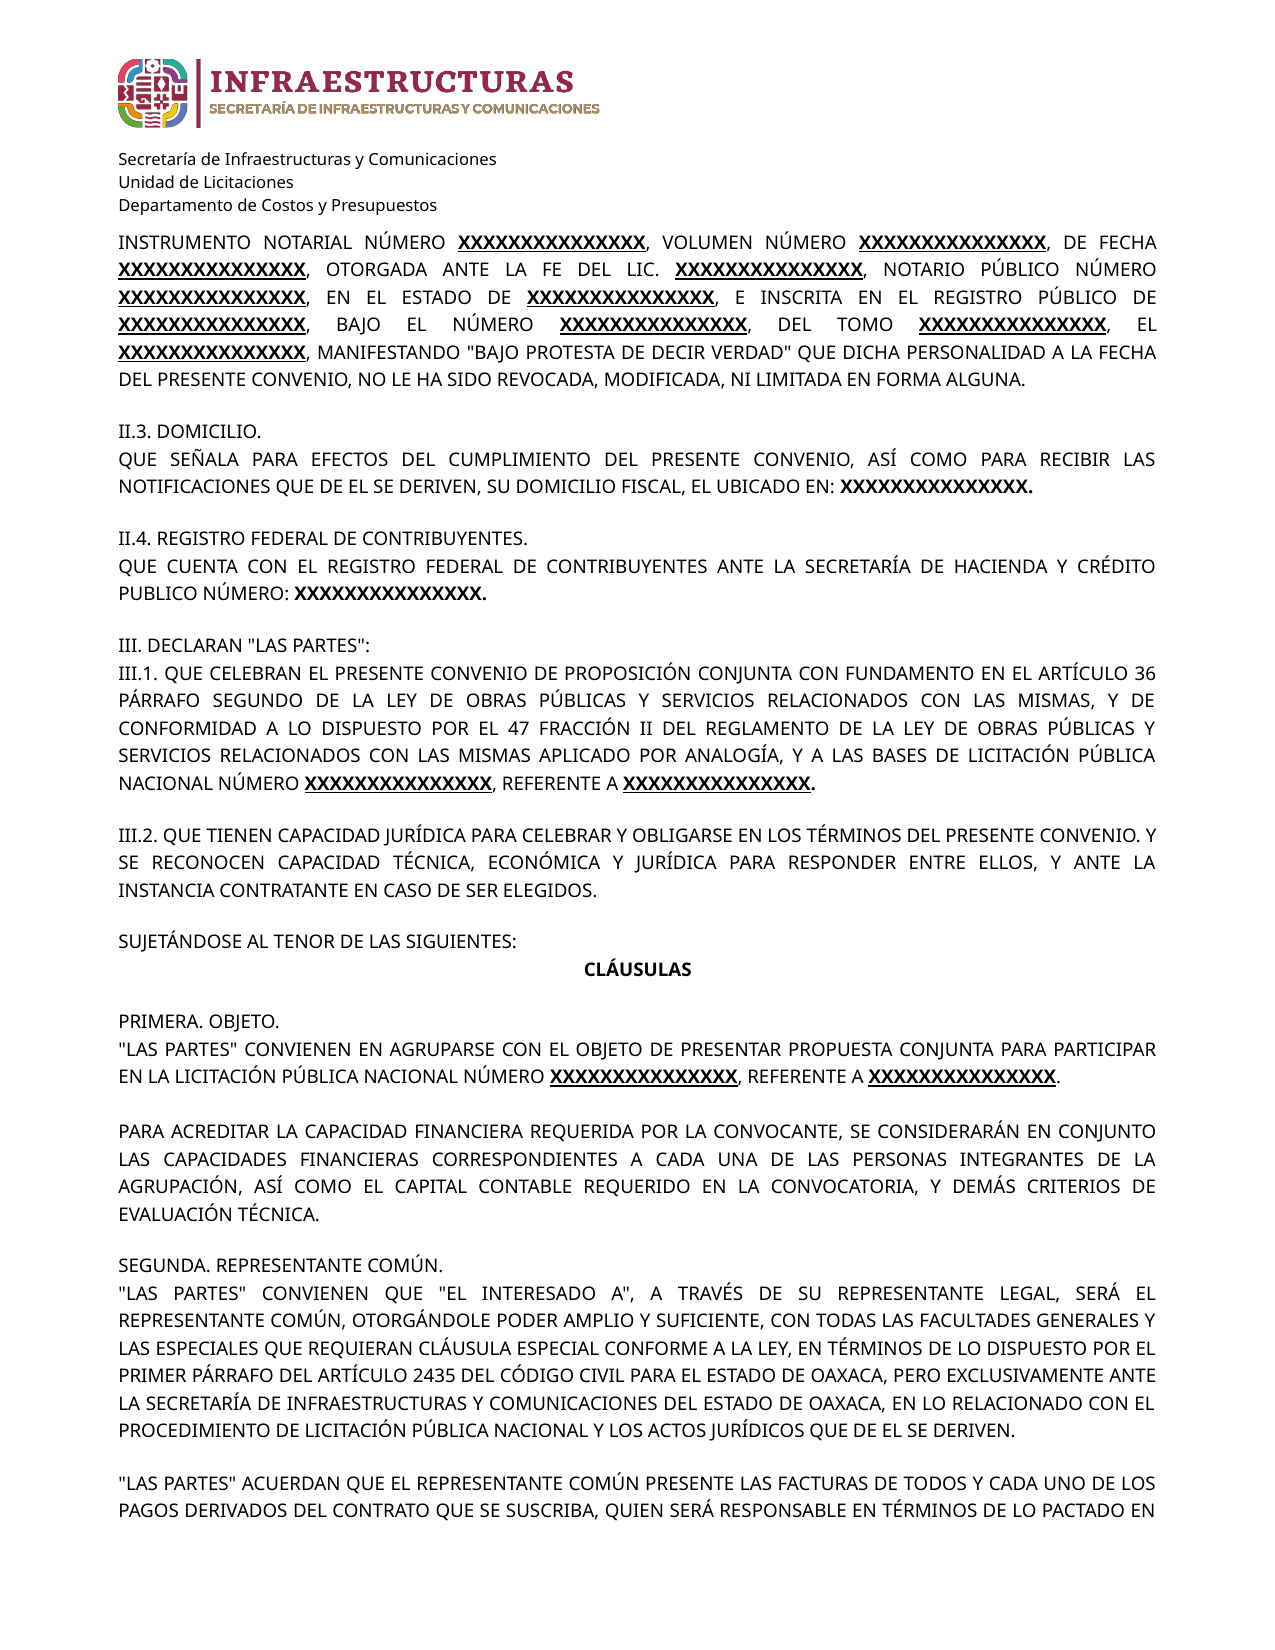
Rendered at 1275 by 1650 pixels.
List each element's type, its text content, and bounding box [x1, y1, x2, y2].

text PRIMERA. OBJETO. [118, 1008, 1157, 1034]
text "LAS PARTES" CONVIENEN QUE "EL INTERESADO A", A TRAVÉS DE SU REPRESENTANTE LEGAL, SERÁ EL REPRESENTANTE COMÚN, OTORGÁNDOLE PODER AMPLIO Y SUFICIENTE, CON TODAS LAS FACULTADES GENERALES Y LAS ESPECIALES QUE REQUIERAN CLÁUSULA ESPECIAL CONFORME A LA LEY, EN TÉRMINOS DE LO DISPUESTO POR EL PRIMER PÁRRAFO DEL ARTÍCULO 2435 DEL CÓDIGO CIVIL PARA EL ESTADO DE OAXACA, PERO EXCLUSIVAMENTE ANTE LA SECRETARÍA DE INFRAESTRUCTURAS Y COMUNICACIONES DEL ESTADO DE OAXACA, EN LO RELACIONADO CON EL PROCEDIMIENTO DE LICITACIÓN PÚBLICA NACIONAL Y LOS ACTOS JURÍDICOS QUE DE EL SE DERIVEN. [118, 1280, 1157, 1443]
picture [118, 59, 624, 130]
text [118, 229, 1157, 392]
text III.2. QUE TIENEN CAPACIDAD JURÍDICA PARA CELEBRAR Y OBLIGARSE EN LOS TÉRMINOS DEL PRESENTE CONVENIO. Y SE RECONOCEN CAPACIDAD TÉCNICA, ECONÓMICA Y JURÍDICA PARA RESPONDER ENTRE ELLOS, Y ANTE LA INSTANCIA CONTRATANTE EN CASO DE SER ELEGIDOS. [118, 822, 1157, 902]
text II.4. REGISTRO FEDERAL DE CONTRIBUYENTES. [118, 525, 1157, 551]
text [118, 1470, 1157, 1523]
text III.1. QUE CELEBRAN EL PRESENTE CONVENIO DE PROPOSICIÓN CONJUNTA CON FUNDAMENTO EN EL ARTÍCULO 36 PÁRRAFO SEGUNDO DE LA LEY DE OBRAS PÚBLICAS Y SERVICIOS RELACIONADOS CON LAS MISMAS, Y DE CONFORMIDAD A LO DISPUESTO POR EL 47 FRACCIÓN II DEL REGLAMENTO DE LA LEY DE OBRAS PÚBLICAS Y SERVICIOS RELACIONADOS CON LAS MISMAS APLICADO POR ANALOGÍA, Y A LAS BASES DE LICITACIÓN PÚBLICA NACIONAL NÚMERO XXXXXXXXXXXXXXX, REFERENTE A XXXXXXXXXXXXXXX. [118, 660, 1157, 795]
text QUE CUENTA CON EL REGISTRO FEDERAL DE CONTRIBUYENTES ANTE LA SECRETARÍA DE HACIENDA Y CRÉDITO PUBLICO NÚMERO: XXXXXXXXXXXXXXX. [118, 553, 1157, 606]
text CLÁUSULAS [118, 956, 1157, 982]
text III. DECLARAN "LAS PARTES": [118, 632, 1157, 658]
text II.3. DOMICILIO. [118, 418, 1157, 444]
text SUJETÁNDOSE AL TENOR DE LAS SIGUIENTES: [118, 929, 1157, 954]
text "LAS PARTES" CONVIENEN EN AGRUPARSE CON EL OBJETO DE PRESENTAR PROPUESTA CONJUNTA PARA PARTICIPAR EN LA LICITACIÓN PÚBLICA NACIONAL NÚMERO XXXXXXXXXXXXXXX, REFERENTE A XXXXXXXXXXXXXXX. [118, 1036, 1157, 1089]
text SEGUNDA. REPRESENTANTE COMÚN. [118, 1253, 1157, 1278]
text QUE SEÑALA PARA EFECTOS DEL CUMPLIMIENTO DEL PRESENTE CONVENIO, ASÍ COMO PARA RECIBIR LAS NOTIFICACIONES QUE DE EL SE DERIVEN, SU DOMICILIO FISCAL, EL UBICADO EN: XXXXXXXXXXXXXXX. [118, 446, 1157, 499]
text PARA ACREDITAR LA CAPACIDAD FINANCIERA REQUERIDA POR LA CONVOCANTE, SE CONSIDERARÁN EN CONJUNTO LAS CAPACIDADES FINANCIERAS CORRESPONDIENTES A CADA UNA DE LAS PERSONAS INTEGRANTES DE LA AGRUPACIÓN, ASÍ COMO EL CAPITAL CONTABLE REQUERIDO EN LA CONVOCATORIA, Y DEMÁS CRITERIOS DE EVALUACIÓN TÉCNICA. [118, 1118, 1157, 1226]
